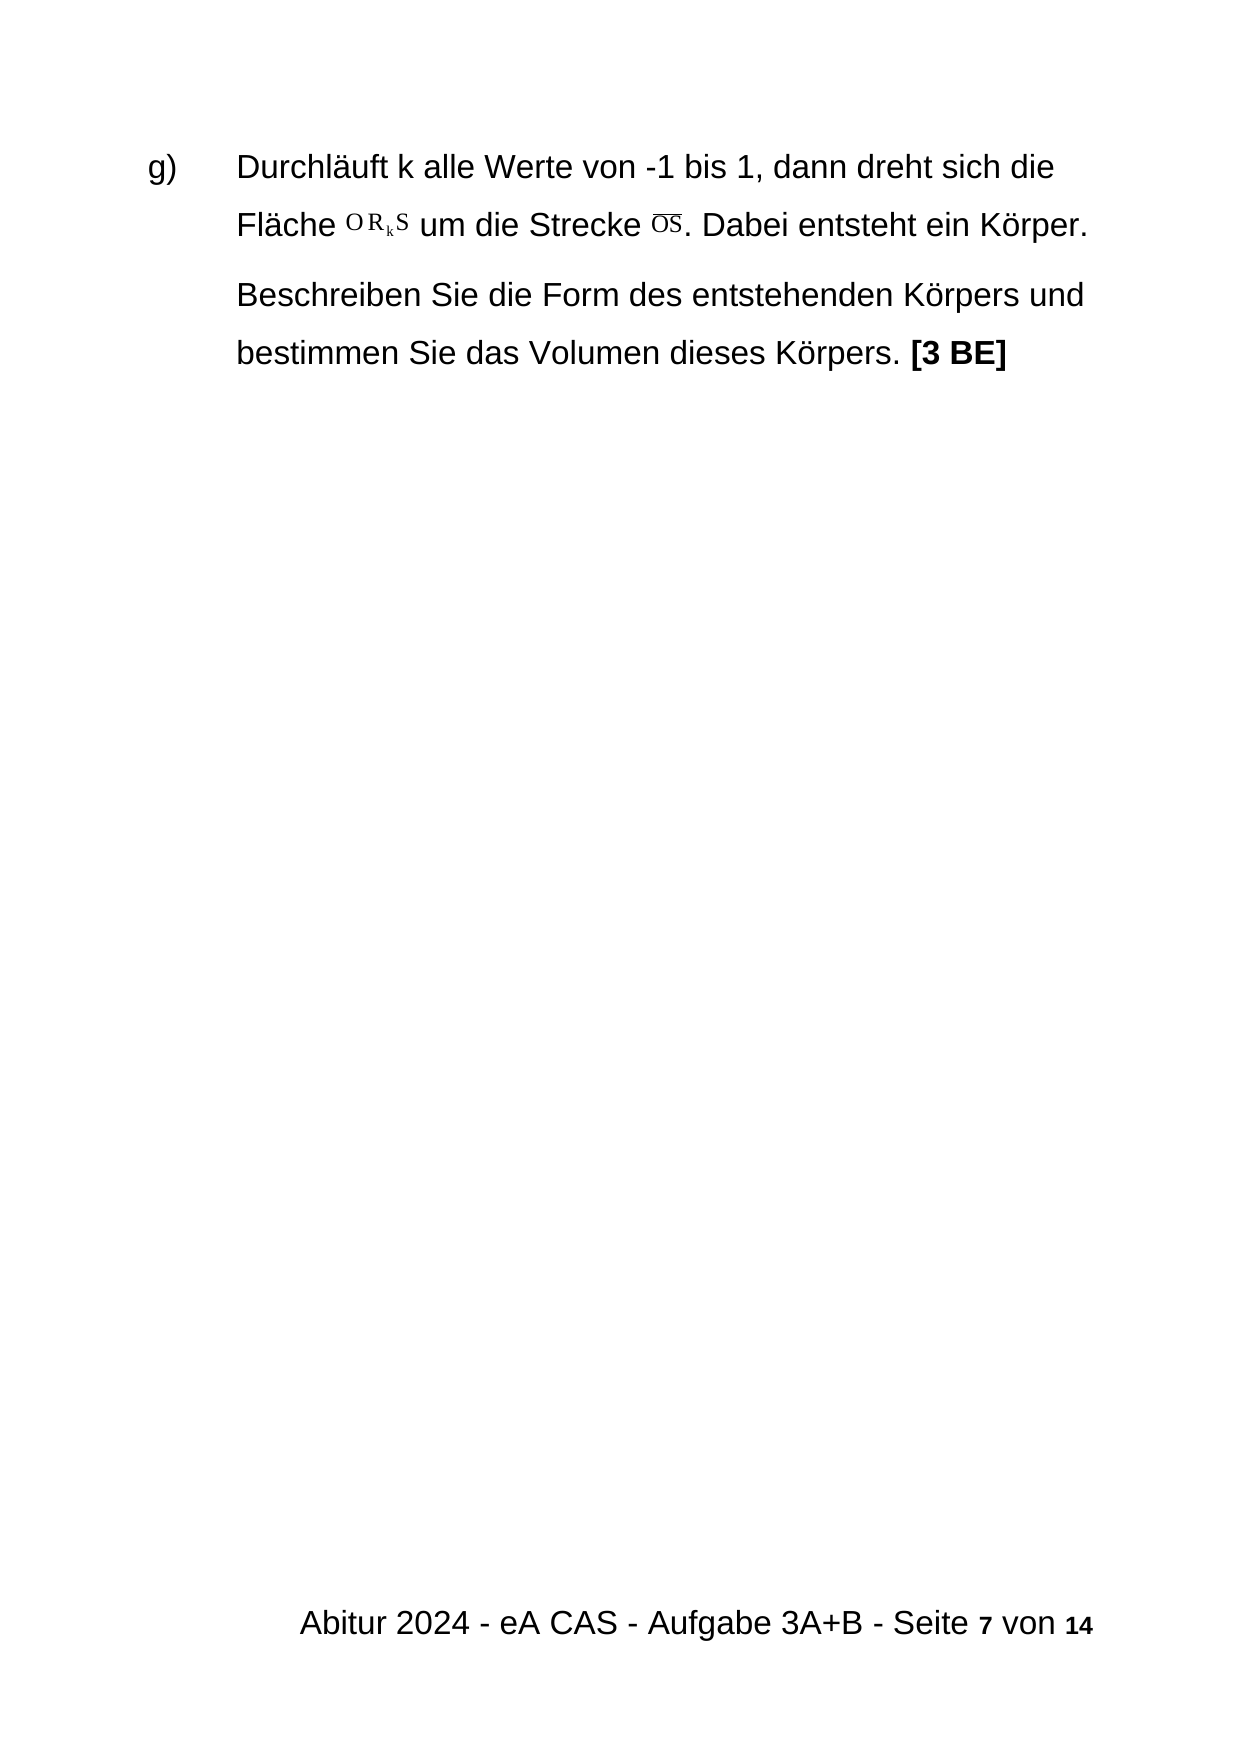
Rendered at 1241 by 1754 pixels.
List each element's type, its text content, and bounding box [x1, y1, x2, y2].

list g) Durchläuft k alle Werte von -1 bis 1, dann dreht sich die Fläche um die Strecke . Dabei entsteht ein Körper. [148, 148, 1093, 244]
list Beschreiben Sie die Form des entstehenden Körpers und bestimmen Sie das Volumen dieses Körpers. [3 BE] [236, 275, 1093, 429]
